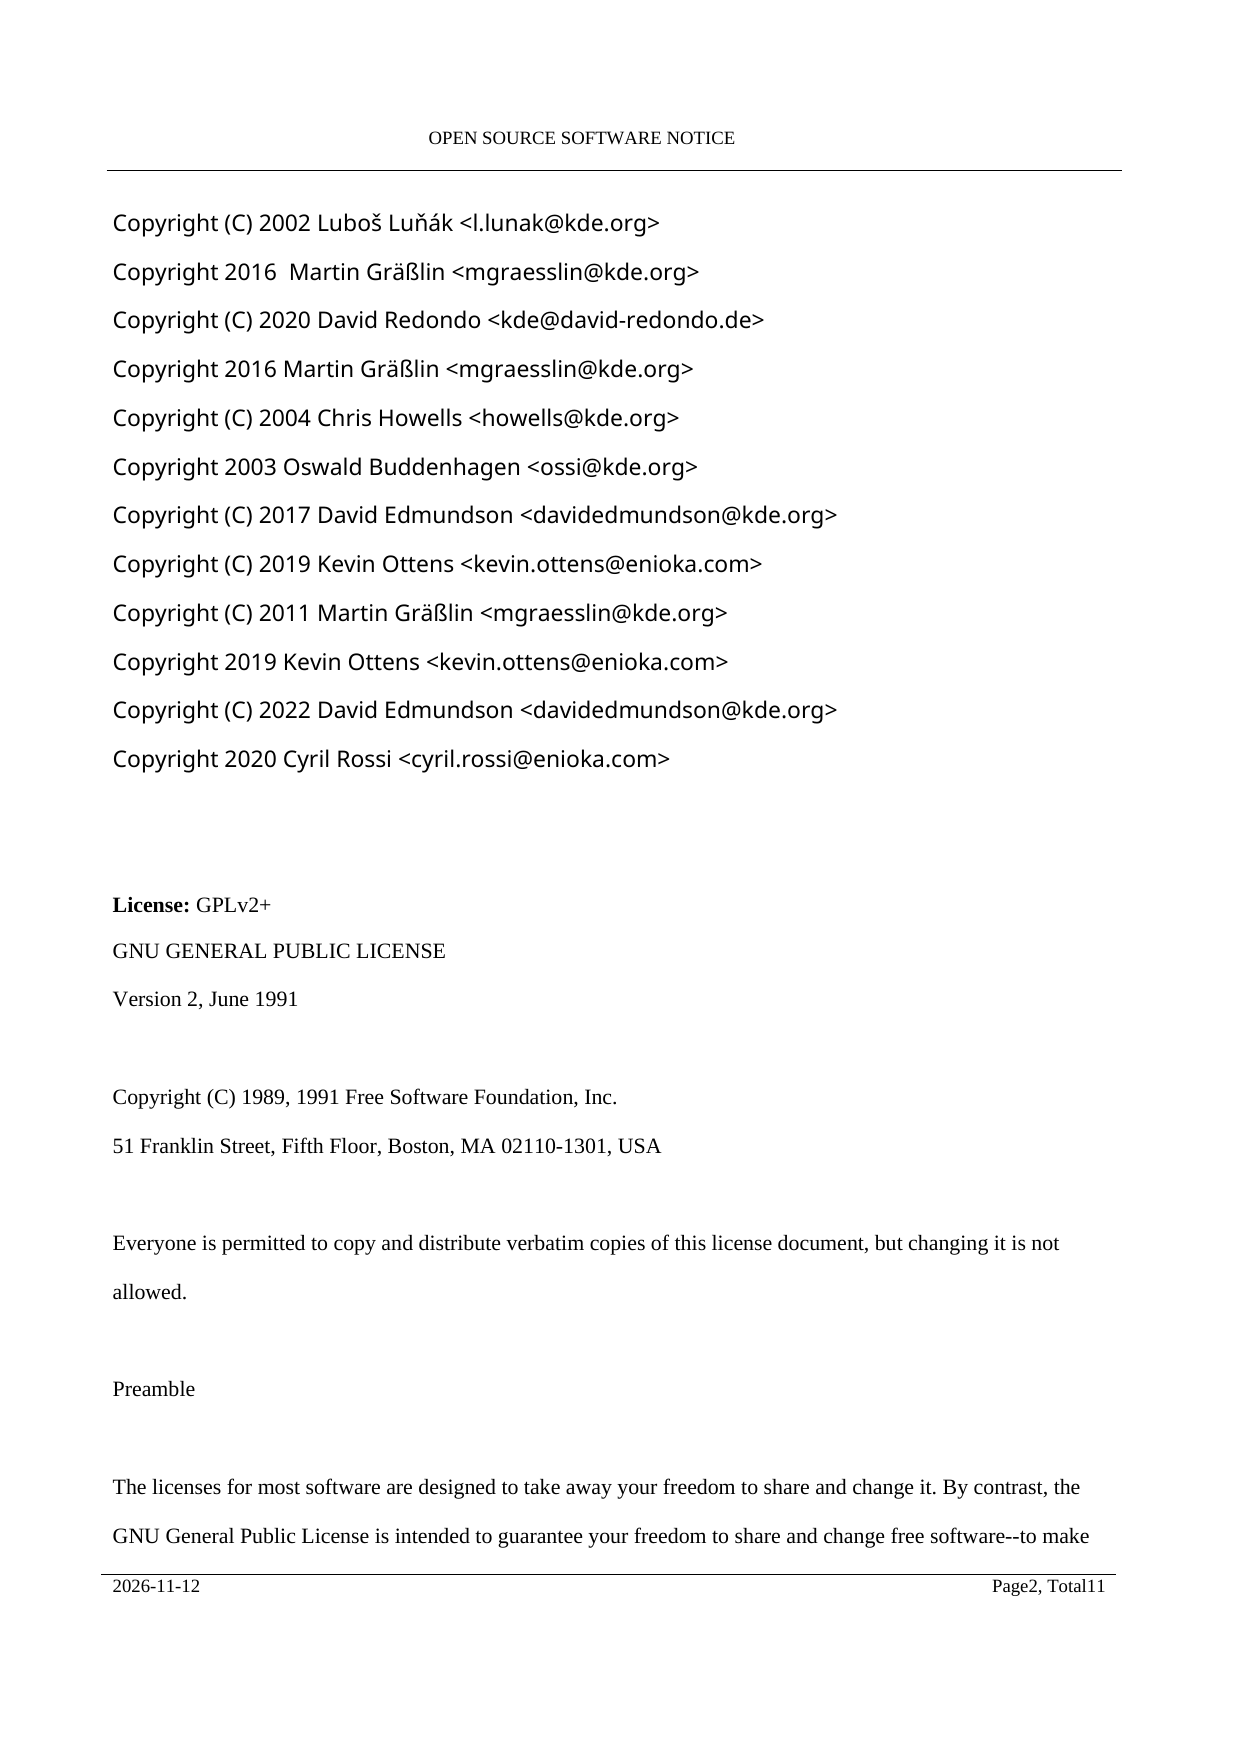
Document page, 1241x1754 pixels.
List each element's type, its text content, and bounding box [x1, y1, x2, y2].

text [112, 206, 1128, 873]
text License: GPLv2+ [112, 889, 1128, 921]
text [112, 934, 1128, 1551]
